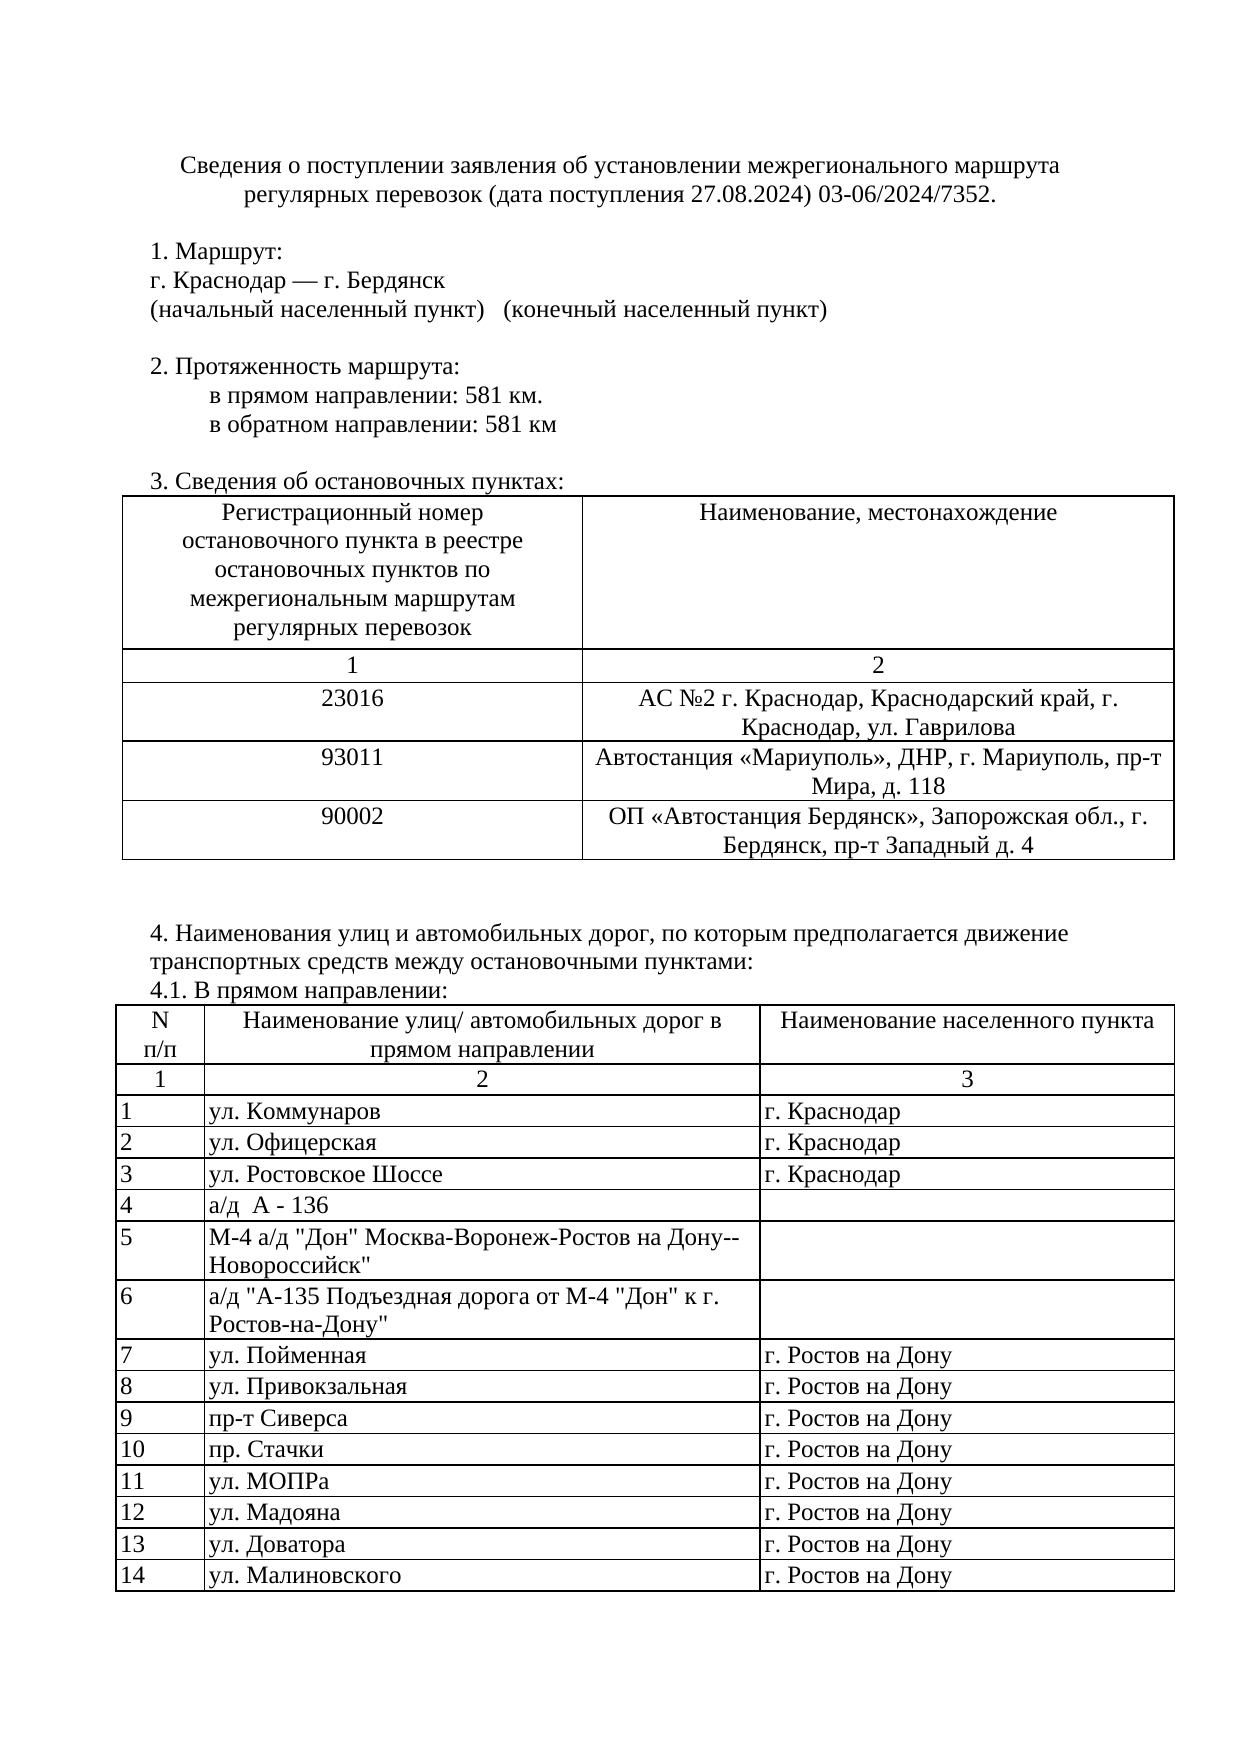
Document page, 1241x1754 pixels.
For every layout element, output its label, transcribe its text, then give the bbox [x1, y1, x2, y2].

table_cell ул. Привокзальная [205, 1371, 759, 1401]
table_cell ул. Ростовское Шоссе [205, 1159, 759, 1189]
text г. Краснодар — г. Бердянск [150, 265, 1090, 294]
table_cell [761, 1281, 1174, 1338]
text в обратном направлении: 581 км [150, 409, 1090, 437]
table_cell пр. Стачки [205, 1434, 759, 1464]
text в прямом направлении: 581 км. [150, 380, 1090, 409]
table_cell [761, 1222, 1174, 1279]
table_cell г. Ростов на Дону [761, 1466, 1174, 1496]
text 1. Маршрут: [150, 236, 1090, 265]
text 3. Сведения об остановочных пунктах: [150, 466, 1090, 495]
table_cell г. Ростов на Дону [761, 1434, 1174, 1464]
table_cell 23016 [123, 683, 582, 740]
table_cell г. Ростов на Дону [761, 1371, 1174, 1401]
table_cell ул. Офицерская [205, 1127, 759, 1157]
table_cell ул. Мадояна [205, 1497, 759, 1527]
table_cell 5 [117, 1222, 204, 1279]
table_cell г. Ростов на Дону [761, 1497, 1174, 1527]
table_cell 10 [117, 1434, 204, 1464]
text Сведения о поступлении заявления об установлении межрегионального маршрута регулярных перевозок (дата поступления 27.08.2024) 03-06/2024/7352. [150, 150, 1090, 207]
table_cell 13 [117, 1529, 204, 1558]
table_cell М-4 а/д "Дон" Москва-Воронеж-Ростов на Дону--Новороссийск" [205, 1222, 759, 1279]
table_header Наименование улиц/ автомобильных дорог в прямом направлении [205, 1006, 759, 1063]
table_cell г. Краснодар [761, 1096, 1174, 1126]
table_cell 4 [117, 1190, 204, 1220]
text 4. Наименования улиц и автомобильных дорог, по которым предполагается движение транспортных средств между остановочными пунктами: [150, 918, 1090, 975]
table_cell 9 [117, 1403, 204, 1433]
table_cell 12 [117, 1497, 204, 1527]
table_cell 6 [117, 1281, 204, 1338]
table_cell 1 [123, 650, 582, 681]
text 2. Протяженность маршрута: [150, 351, 1090, 380]
table_cell 2 [205, 1065, 759, 1094]
table_cell ул. Доватора [205, 1529, 759, 1558]
table_cell 1 [117, 1096, 204, 1126]
table_cell 2 [583, 650, 1173, 681]
table_header Наименование населенного пункта [761, 1006, 1174, 1063]
table_cell ОП «Автостанция Бердянск», Запорожская обл., г. Бердянск, пр-т Западный д. 4 [583, 801, 1173, 858]
table_cell ул. Малиновского [205, 1560, 759, 1590]
table_cell 2 [117, 1127, 204, 1157]
table_cell 8 [117, 1371, 204, 1401]
table_cell 3 [117, 1159, 204, 1189]
table_header Регистрационный номер остановочного пункта в реестре остановочных пунктов по межрегиональным маршрутам регулярных перевозок [123, 497, 582, 648]
table_cell 1 [117, 1065, 204, 1094]
table_cell ул. Коммунаров [205, 1096, 759, 1126]
table_header Наименование, местонахождение [583, 497, 1173, 648]
table_cell г. Ростов на Дону [761, 1340, 1174, 1370]
table_cell 90002 [123, 801, 582, 858]
table_cell [761, 1190, 1174, 1220]
table_cell г. Краснодар [761, 1159, 1174, 1189]
table_cell ул. Пойменная [205, 1340, 759, 1370]
table_cell 3 [761, 1065, 1174, 1094]
table_cell г. Ростов на Дону [761, 1529, 1174, 1558]
table_cell 7 [117, 1340, 204, 1370]
table_cell г. Краснодар [761, 1127, 1174, 1157]
table_cell г. Ростов на Дону [761, 1403, 1174, 1433]
table_cell ул. МОПРа [205, 1466, 759, 1496]
table_cell г. Ростов на Дону [761, 1560, 1174, 1590]
table_cell а/д "А-135 Подъездная дорога от М-4 "Дон" к г. Ростов-на-Дону" [205, 1281, 759, 1338]
table_header N п/п [117, 1006, 204, 1063]
text (начальный населенный пункт) (конечный населенный пункт) [150, 294, 1090, 322]
table_cell АС №2 г. Краснодар, Краснодарский край, г. Краснодар, ул. Гаврилова [583, 683, 1173, 740]
table_cell 93011 [123, 742, 582, 799]
table_cell пр-т Сиверса [205, 1403, 759, 1433]
table_cell Автостанция «Мариуполь», ДНР, г. Мариуполь, пр-т Мира, д. 118 [583, 742, 1173, 799]
table_cell а/д А - 136 [205, 1190, 759, 1220]
table_cell 14 [117, 1560, 204, 1590]
table_cell 11 [117, 1466, 204, 1496]
text 4.1. В прямом направлении: [150, 975, 1090, 1004]
